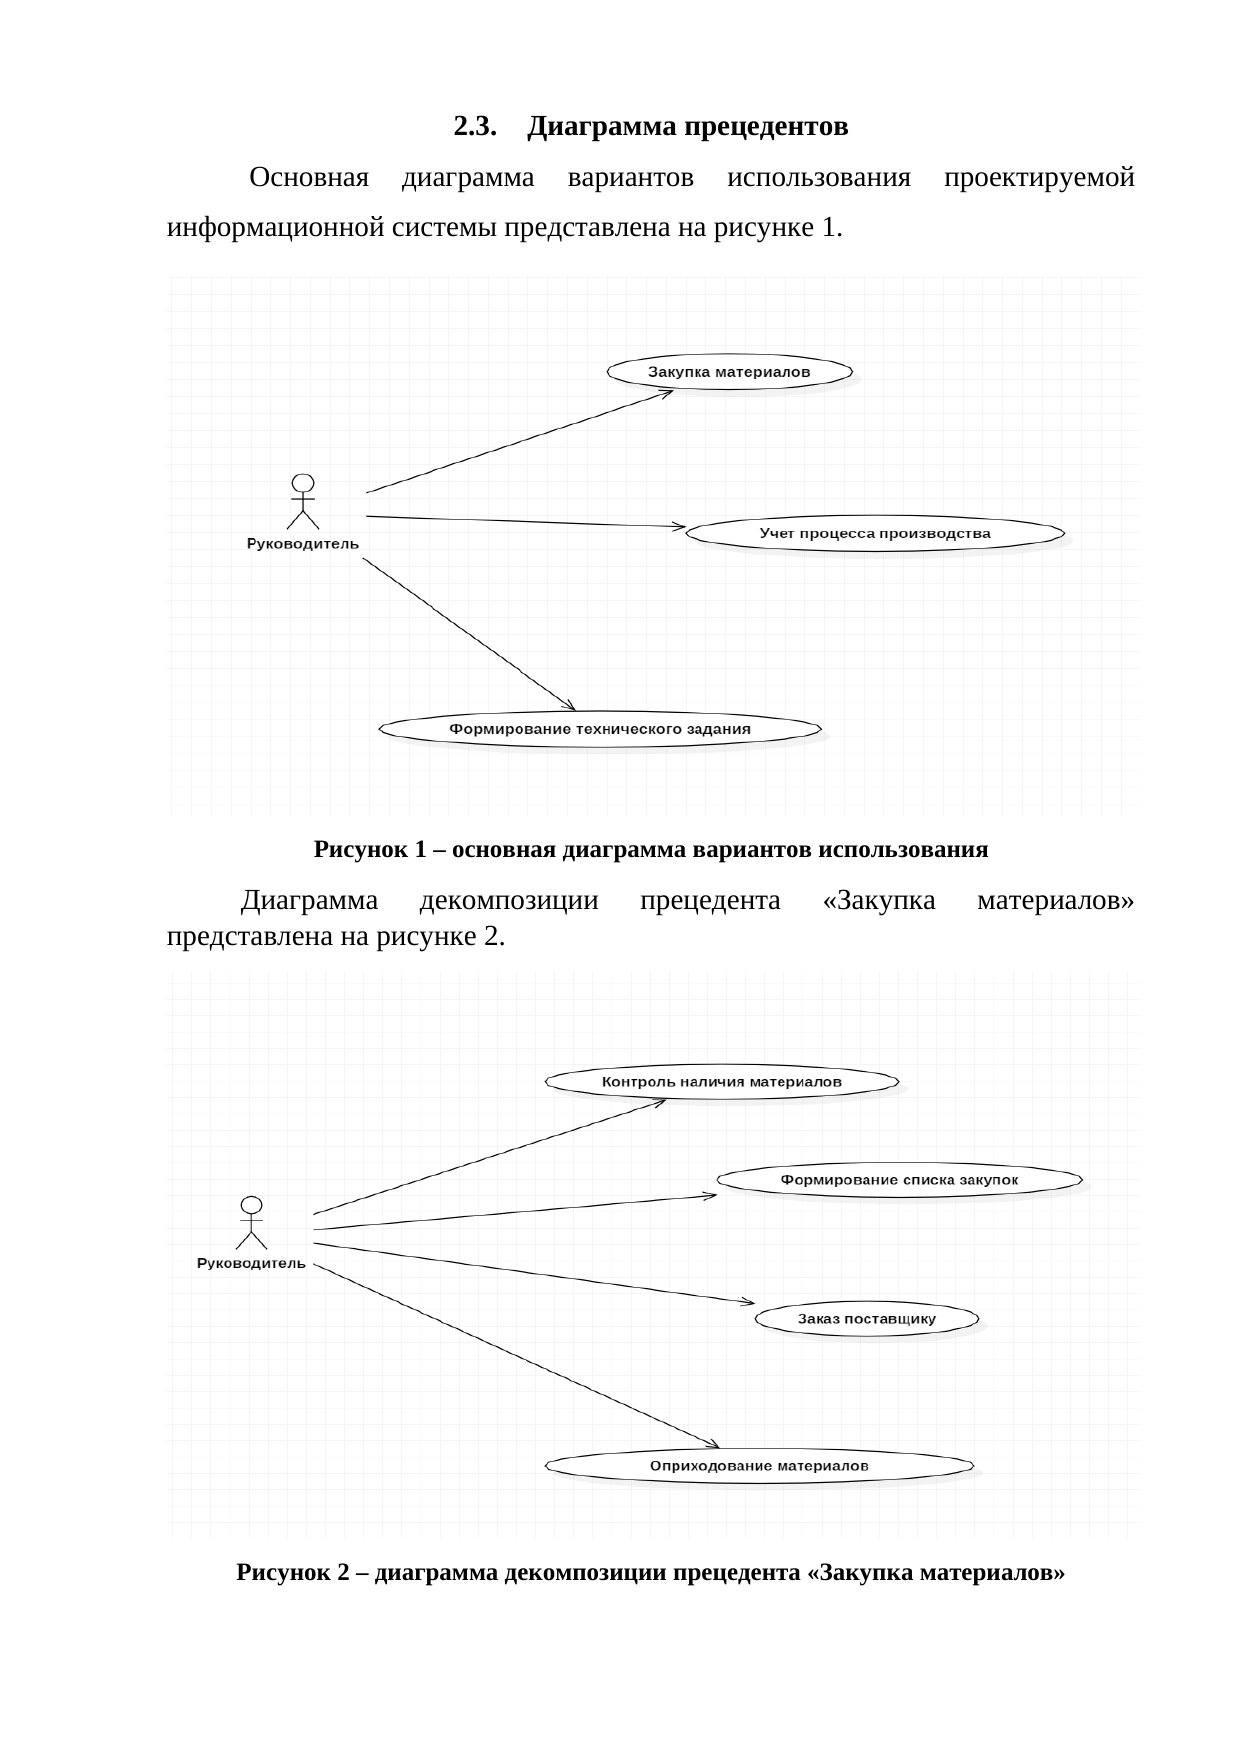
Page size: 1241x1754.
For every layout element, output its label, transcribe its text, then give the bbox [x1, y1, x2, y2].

text Диаграмма декомпозиции прецедента «Закупка материалов» представлена на рисунке 2. [167, 882, 1136, 952]
text Рисунок 2 – диаграмма декомпозиции прецедента «Закупка материалов» [167, 1557, 1136, 1585]
text Рисунок 1 – основная диаграмма вариантов использования [167, 834, 1136, 863]
picture [166, 971, 1142, 1538]
list Основная диаграмма вариантов использования проектируемой информационной системы представлена на рисунке 1. [167, 159, 1136, 242]
picture [166, 276, 1142, 816]
list Диаграмма прецедентов [167, 108, 1136, 142]
